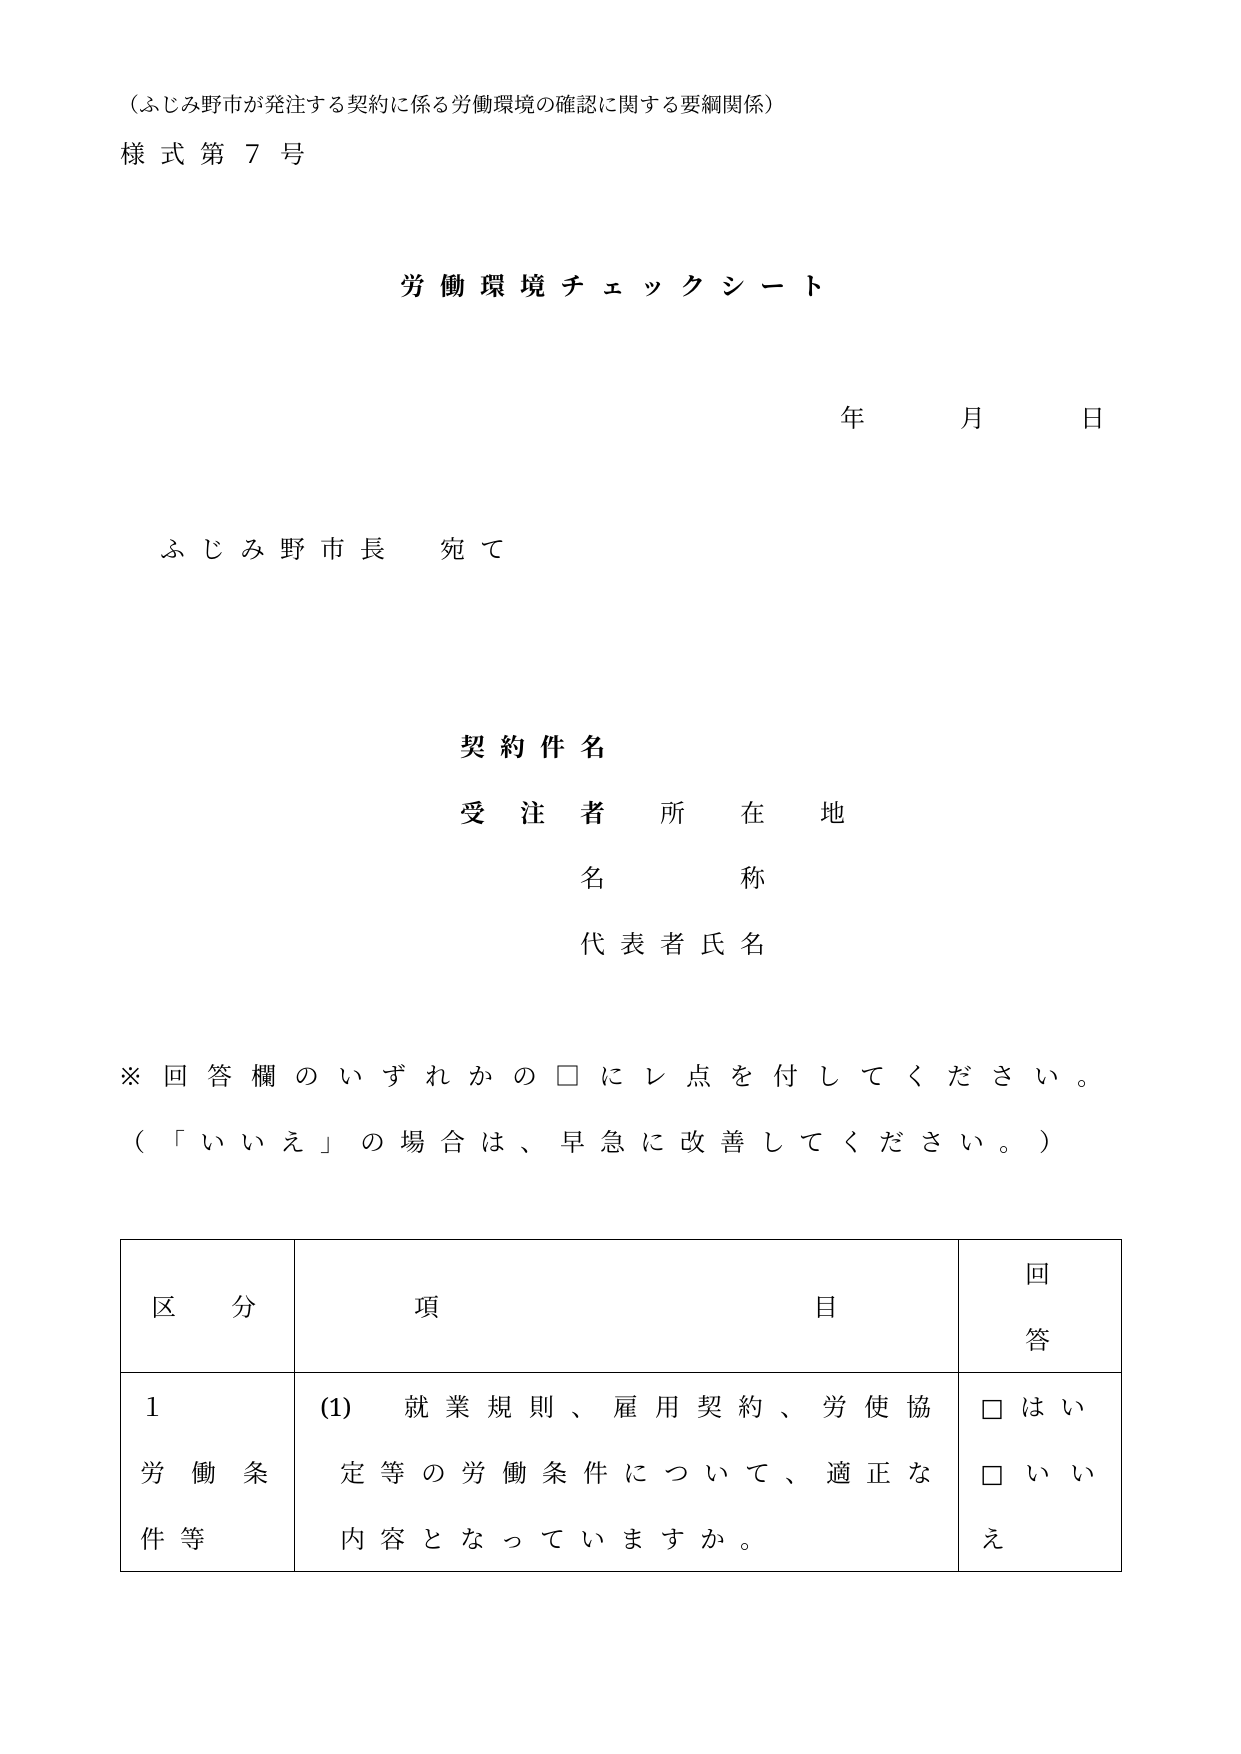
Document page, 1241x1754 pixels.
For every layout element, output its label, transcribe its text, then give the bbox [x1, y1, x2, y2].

text 年 月 日 [120, 383, 1120, 449]
text ふじみ野市長 宛て [120, 515, 1120, 581]
text 名 称 [120, 844, 1120, 910]
text 代表者氏名 [120, 910, 1120, 976]
table_header 項 目 [295, 1240, 958, 1372]
text 受 注 者 所 在 地 [120, 778, 1120, 844]
text 契約件名 [120, 713, 1120, 778]
text 様式第７号 [120, 120, 1120, 186]
table_cell １ 労働条件等 [121, 1373, 294, 1571]
text ※回答欄のいずれかの□にレ点を付してください。（「いいえ」の場合は、早急に改善してください。） [120, 1042, 1120, 1173]
table_header 区 分 [121, 1240, 294, 1372]
text 労働環境チェックシート [120, 252, 1120, 318]
table_cell □はい □いいえ [959, 1373, 1121, 1571]
table_cell (1) 就業規則、雇用契約、労使協定等の労働条件について、適正な内容となっていますか。 [295, 1373, 958, 1571]
table_header 回 答 [959, 1240, 1121, 1372]
